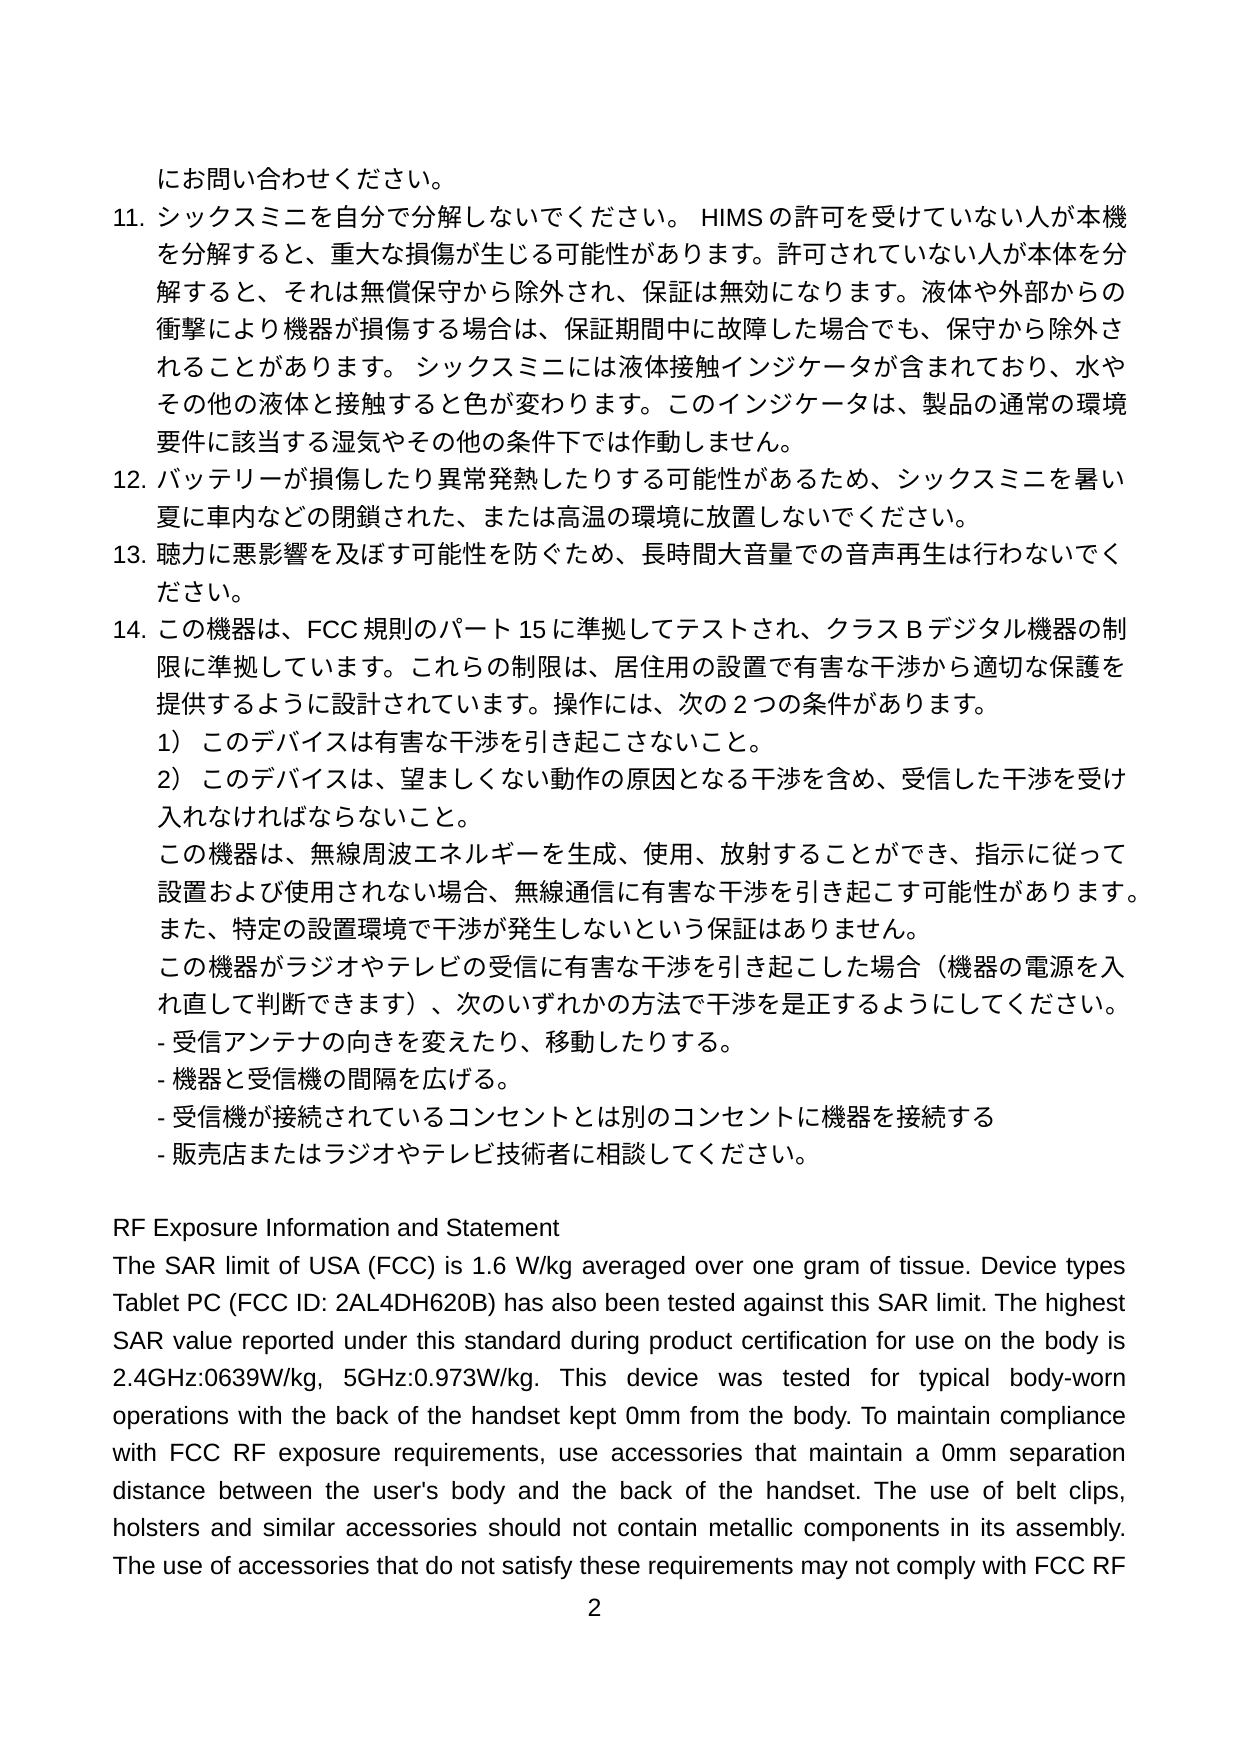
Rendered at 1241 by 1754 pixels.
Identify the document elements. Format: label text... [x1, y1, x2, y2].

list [112, 159, 1128, 197]
list この機器は、FCC規則のパート15に準拠してテストされ、クラスBデジタル機器の制限に準拠しています。これらの制限は、居住用の設置で有害な干渉から適切な保護を提供するように設計されています。操作には、次の2つの条件があります。 [112, 609, 1128, 722]
list このデバイスは、望ましくない動作の原因となる干渉を含め、受信した干渉を受け入れなければならないこと。 [157, 759, 1128, 834]
text RF Exposure Information and Statement [112, 1209, 1128, 1247]
list バッテリーが損傷したり異常発熱したりする可能性があるため、シックスミニを暑い夏に車内などの閉鎖された、または高温の環境に放置しないでください。 [112, 459, 1128, 534]
list 聴力に悪影響を及ぼす可能性を防ぐため、長時間大音量での音声再生は行わないでください。 [112, 534, 1128, 609]
list - 販売店またはラジオやテレビ技術者に相談してください。 [157, 1134, 1128, 1172]
list シックスミニを自分で分解しないでください。 HIMSの許可を受けていない人が本機を分解すると、重大な損傷が生じる可能性があります。許可されていない人が本体を分解すると、それは無償保守から除外され、保証は無効になります。液体や外部からの衝撃により機器が損傷する場合は、保証期間中に故障した場合でも、保守から除外されることがあります。 シックスミニには液体接触インジケータが含まれており、水やその他の液体と接触すると色が変わります。このインジケータは、製品の通常の環境要件に該当する湿気やその他の条件下では作動しません。 [112, 197, 1128, 459]
list このデバイスは有害な干渉を引き起こさないこと。 [157, 722, 1128, 759]
list この機器は、無線周波エネルギーを生成、使用、放射することができ、指示に従って設置および使用されない場合、無線通信に有害な干渉を引き起こす可能性があります。また、特定の設置環境で干渉が発生しないという保証はありません。 [157, 834, 1128, 947]
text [112, 1247, 1128, 1584]
list この機器がラジオやテレビの受信に有害な干渉を引き起こした場合（機器の電源を入れ直して判断できます）、次のいずれかの方法で干渉を是正するようにしてください。 [157, 947, 1128, 1022]
list - 受信アンテナの向きを変えたり、移動したりする。 - 機器と受信機の間隔を広げる。 - 受信機が接続されているコンセントとは別のコンセントに機器を接続する [157, 1022, 1128, 1134]
